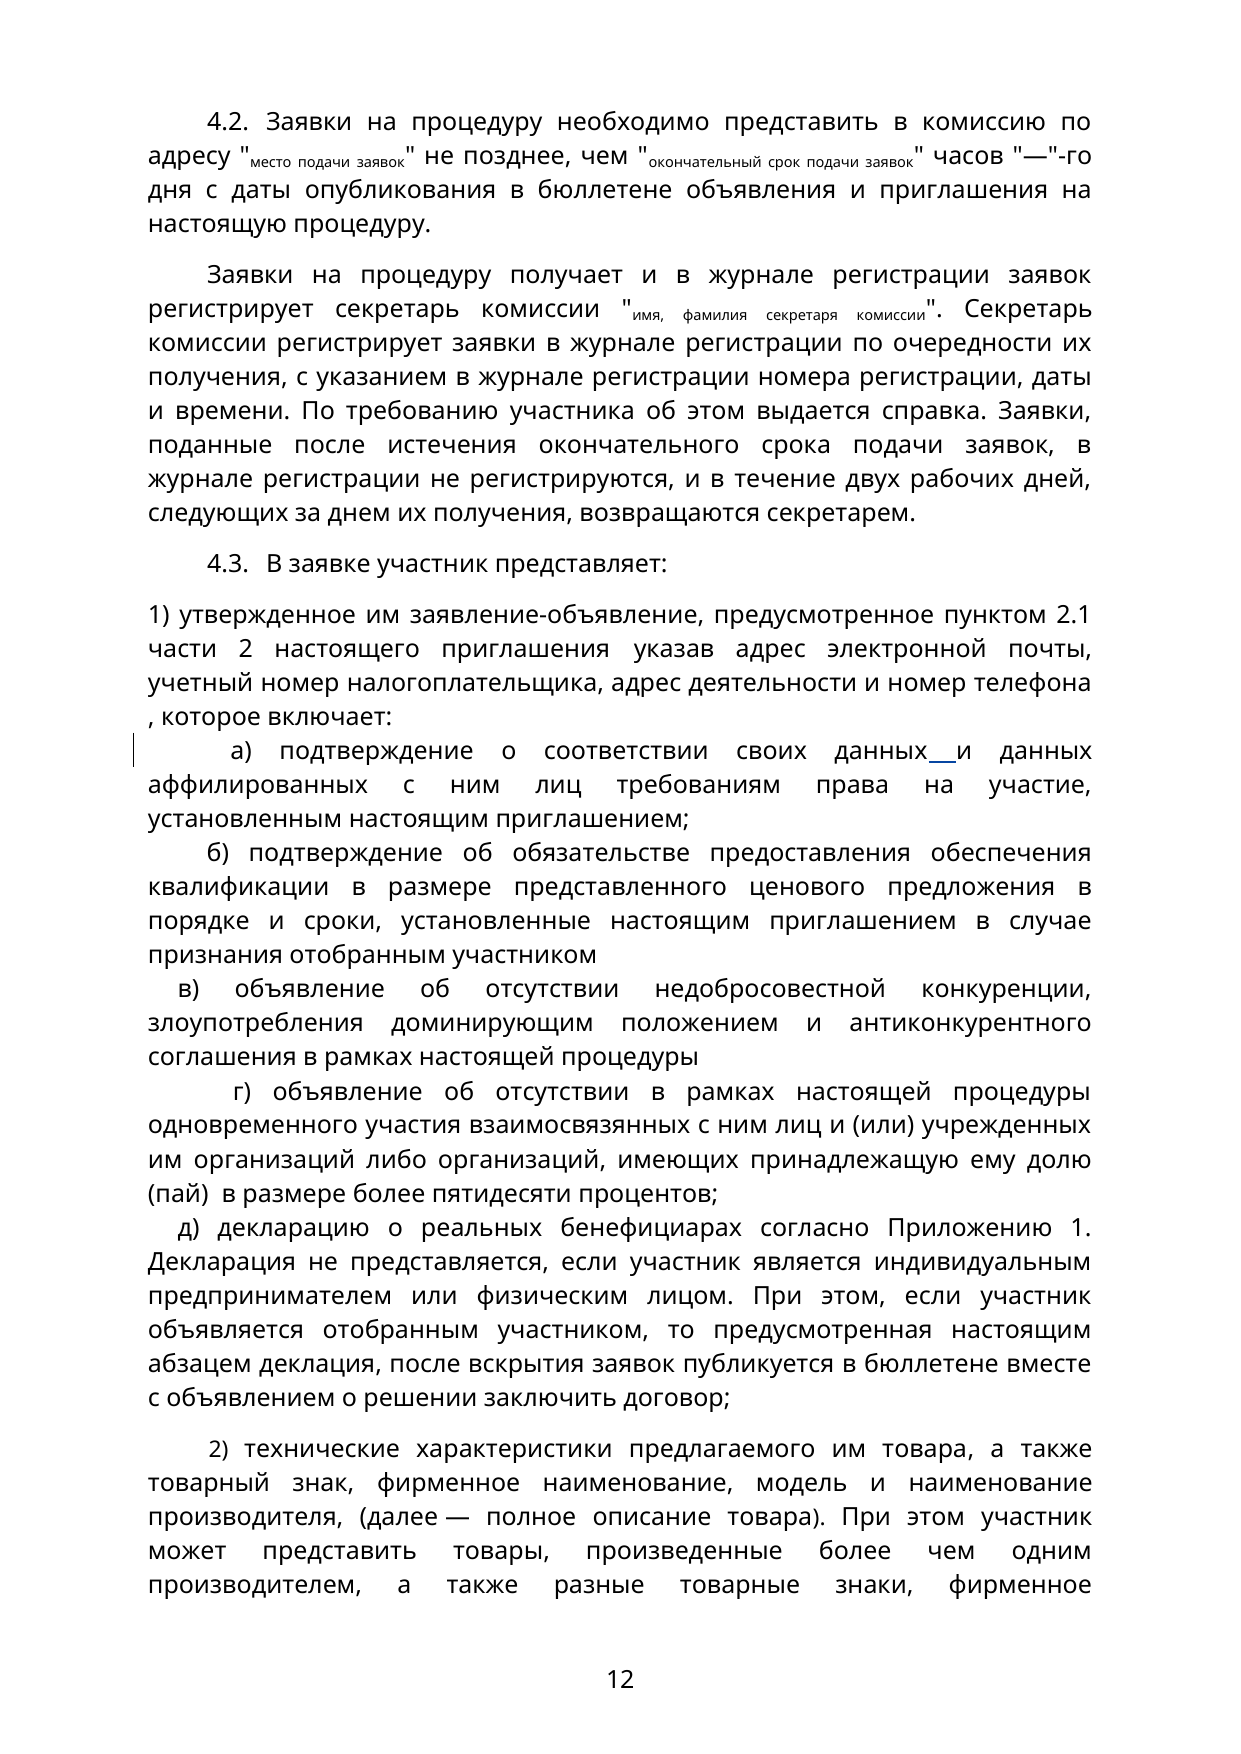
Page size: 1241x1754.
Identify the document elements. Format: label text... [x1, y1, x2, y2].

text Заявки на процедуру получает и в журнале регистрации заявок регистрирует секретарь комиссии "имя, фамилия секретаря комиссии". Секретарь комиссии регистрирует заявки в журнале регистрации по очередности их получения, с указанием в журнале регистрации номера регистрации, даты и времени. По требованию участника об этом выдается справка. Заявки, поданные после истечения окончательного срока подачи заявок, в журнале регистрации не регистрируются, и в течение двух рабочих дней, следующих за днем их получения, возвращаются секретарем. [148, 256, 1092, 529]
text д) декларацию о реальных бенефициарах согласно Приложению 1. Декларация не представляется, если участник является индивидуальным предпринимателем или физическим лицом. При этом, если участник объявляется отобранным участником, то предусмотренная настоящим абзацем деклация, после вскрытия заявок публикуется в бюллетене вместе с объявлением о решении заключить договор; [148, 1209, 1092, 1414]
text а) подтверждение о соответствии своих данныхи данных аффилированных с ним лиц требованиям права на участие, установленным настоящим приглашением; [148, 732, 1092, 835]
text 4.2. Заявки на процедуру необходимо представить в комиссию по адресу "место подачи заявок" не позднее, чем "окончательный срок подачи заявок" часов "—"-го дня с даты опубликования в бюллетене объявления и приглашения на настоящую процедуру. [148, 103, 1092, 240]
text г) объявление об отсутствии в рамках настоящей процедуры одновременного участия взаимосвязянных с ним лиц и (или) учрежденных им организаций либо организаций, имеющих принадлежащую ему долю (пай) в размере более пятидесяти процентов; [148, 1073, 1092, 1209]
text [148, 1430, 1092, 1601]
text в) объявление об отсутствии недобросовестной конкуренции, злоупотребления доминирующим положением и антиконкурентного соглашения в рамках настоящей процедуры [148, 971, 1092, 1073]
text б) подтверждение об обязательстве предоставления обеспечения квалификации в размере представленного ценового предложения в порядке и сроки, установленные настоящим приглашением в случае признания отобранным участником [148, 835, 1092, 971]
text 1) утвержденное им заявление-объявление, предусмотренное пунктом 2.1 части 2 настоящего приглашения указав адрес электронной почты, учетный номер налогоплательщика, адрес деятельности и номер телефона , которое включает: [148, 596, 1092, 732]
text 4.3. В заявке участник представляет: [148, 546, 1092, 579]
